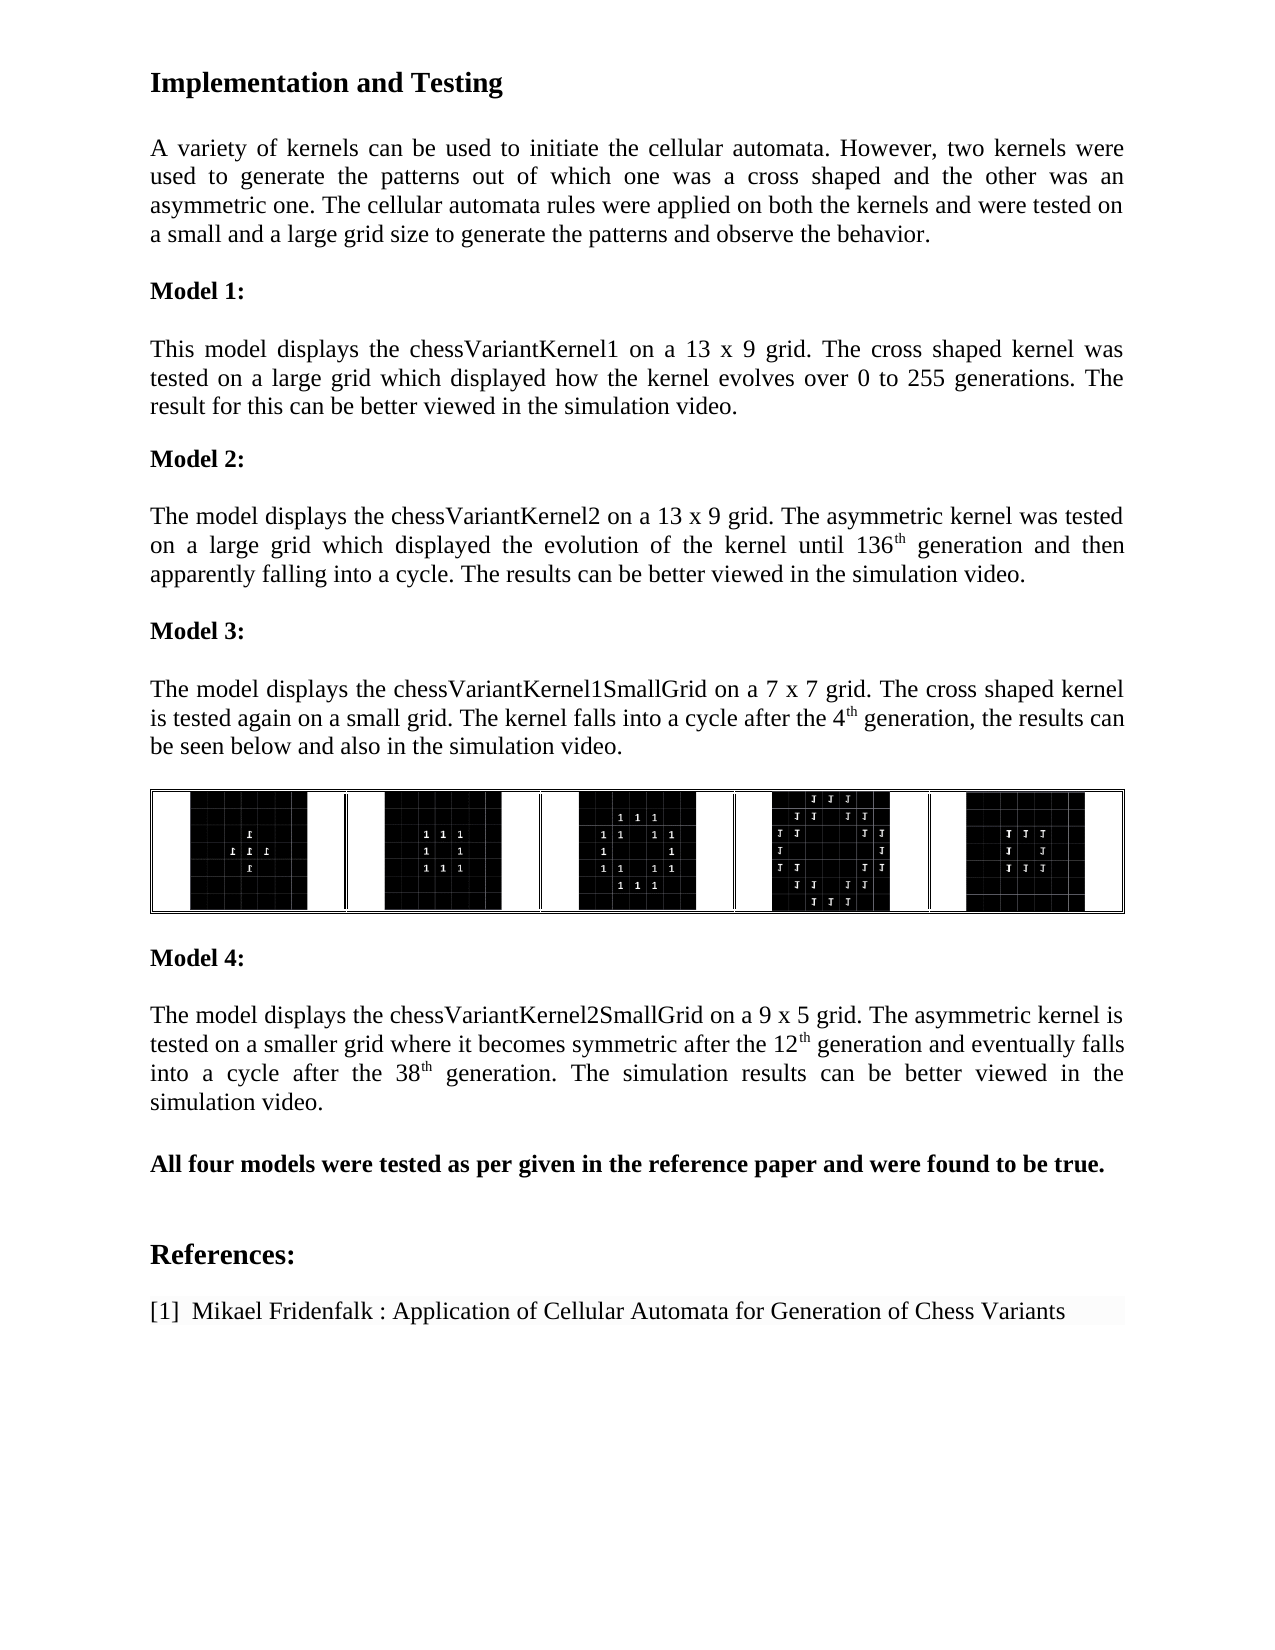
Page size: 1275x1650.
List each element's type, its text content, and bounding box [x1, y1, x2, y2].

text This model displays the chessVariantKernel1 on a 13 x 9 grid. The cross shaped kernel was tested on a large grid which displayed how the kernel evolves over 0 to 255 generations. The result for this can be better viewed in the simulation video. [150, 334, 1125, 420]
picture [578, 792, 697, 910]
text Model 4: [150, 943, 1125, 972]
text All four models were tested as per given in the reference paper and were found to be true. [150, 1149, 1125, 1178]
table_header [929, 792, 966, 911]
table_header [890, 792, 929, 911]
text Model 1: [150, 276, 1125, 305]
picture [966, 791, 1085, 911]
text Model 3: [150, 616, 1125, 645]
text [1] Mikael Fridenfalk : Application of Cellular Automata for Generation of Chess Variants [150, 1296, 1125, 1325]
table_header [153, 792, 346, 911]
text The model displays the chessVariantKernel1SmallGrid on a 7 x 7 grid. The cross shaped kernel is tested again on a small grid. The kernel falls into a cycle after the 4th generation, the results can be seen below and also in the simulation video. [150, 674, 1125, 760]
picture [190, 792, 308, 910]
table_header [735, 792, 772, 911]
text References: [150, 1237, 1125, 1271]
picture [772, 791, 890, 911]
table_header [1085, 792, 1122, 911]
picture [384, 792, 502, 910]
table_header [540, 790, 735, 911]
text The model displays the chessVariantKernel2 on a 13 x 9 grid. The asymmetric kernel was tested on a large grid which displayed the evolution of the kernel until 136th generation and then apparently falling into a cycle. The results can be better viewed in the simulation video. [150, 501, 1125, 588]
text The model displays the chessVariantKernel2SmallGrid on a 9 x 5 grid. The asymmetric kernel is tested on a smaller grid where it becomes symmetric after the 12th generation and eventually falls into a cycle after the 38th generation. The simulation results can be better viewed in the simulation video. [150, 1000, 1125, 1115]
text Model 2: [150, 444, 1125, 473]
text Implementation and Testing [150, 66, 1125, 99]
text A variety of kernels can be used to initiate the cellular automata. However, two kernels were used to generate the patterns out of which one was a cross shaped and the other was an asymmetric one. The cellular automata rules were applied on both the kernels and were tested on a small and a large grid size to generate the patterns and observe the behavior. [150, 133, 1125, 248]
table_header [346, 792, 540, 911]
